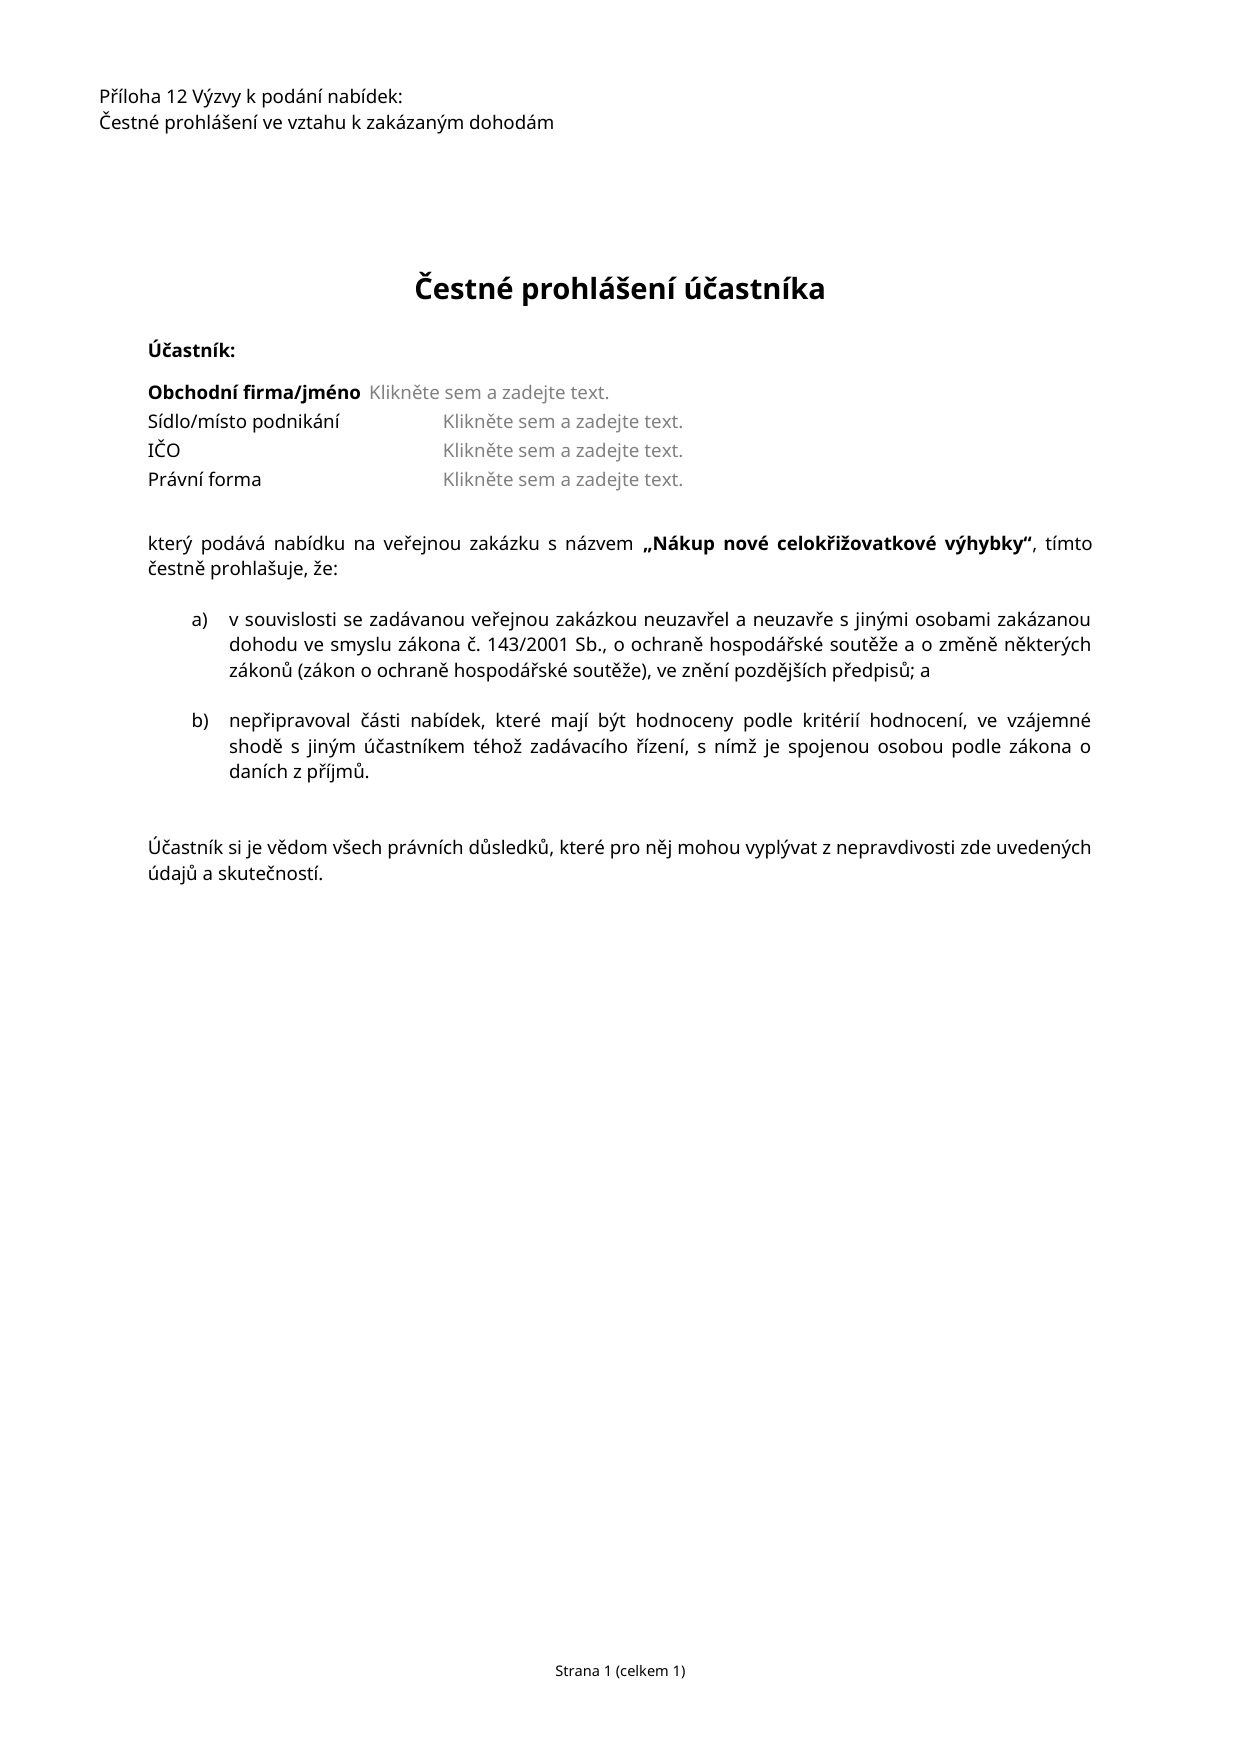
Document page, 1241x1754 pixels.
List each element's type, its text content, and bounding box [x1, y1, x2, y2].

text Sídlo/místo podnikání [148, 405, 1093, 434]
title Čestné prohlášení účastníka [148, 268, 1093, 308]
text který podává nabídku na veřejnou zakázku s názvem „Nákup nové celokřižovatkové výhybky“, tímto čestně prohlašuje, že: [148, 530, 1093, 581]
text IČO [148, 434, 1093, 463]
list nepřipravoval části nabídek, které mají být hodnoceny podle kritérií hodnocení, ve vzájemné shodě s jiným účastníkem téhož zadávacího řízení, s nímž je spojenou osobou podle zákona o daních z příjmů. [191, 708, 1093, 784]
text Právní forma [148, 463, 1093, 492]
text Účastník: [148, 333, 1093, 364]
list v souvislosti se zadávanou veřejnou zakázkou neuzavřel a neuzavře s jinými osobami zakázanou dohodu ve smyslu zákona č. 143/2001 Sb., o ochraně hospodářské soutěže a o změně některých zákonů (zákon o ochraně hospodářské soutěže), ve znění pozdějších předpisů; a [191, 606, 1093, 683]
text Účastník si je vědom všech právních důsledků, které pro něj mohou vyplývat z nepravdivosti zde uvedených údajů a skutečností. [148, 835, 1093, 886]
text Obchodní firma/jméno [148, 376, 1093, 405]
